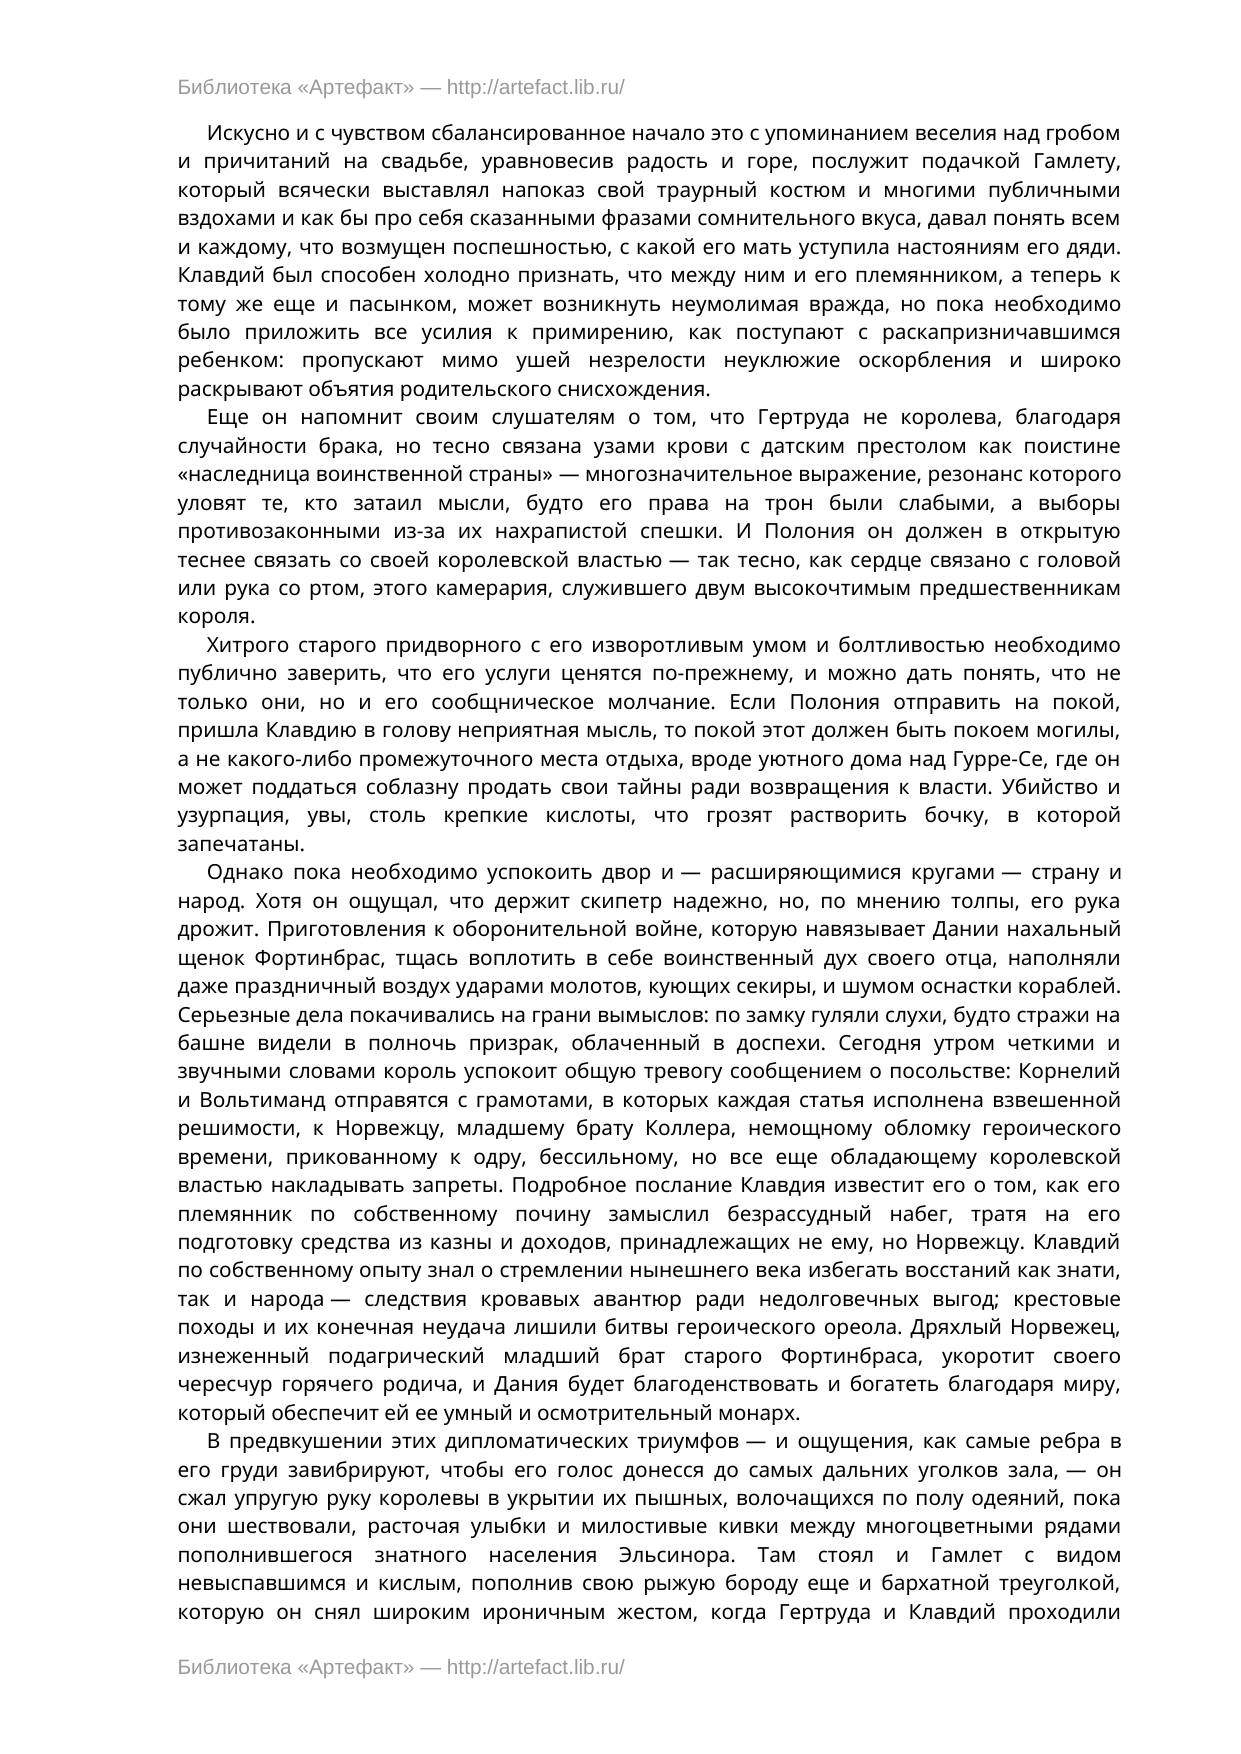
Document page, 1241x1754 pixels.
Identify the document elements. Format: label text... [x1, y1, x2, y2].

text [177, 1426, 1122, 1625]
text Однако пока необходимо успокоить двор и — расширяющимися кругами — страну и народ. Хотя он ощущал, что держит скипетр надежно, но, по мнению толпы, его рука дрожит. Приготовления к оборонительной войне, которую навязывает Дании нахальный щенок Фортинбрас, тщась воплотить в себе воинственный дух своего отца, наполняли даже праздничный воздух ударами молотов, кующих секиры, и шумом оснастки кораблей. Серьезные дела покачивались на грани вымыслов: по замку гуляли слухи, будто стражи на башне видели в полночь призрак, облаченный в доспехи. Сегодня утром четкими и звучными словами король успокоит общую тревогу сообщением о посольстве: Корнелий и Вольтиманд отправятся с грамотами, в которых каждая статья исполнена взвешенной решимости, к Норвежцу, младшему брату Коллера, немощному обломку героического времени, прикованному к одру, бессильному, но все еще обладающему королевской властью накладывать запреты. Подробное послание Клавдия известит его о том, как его племянник по собственному почину замыслил безрассудный набег, тратя на его подготовку средства из казны и доходов, принадлежащих не ему, но Норвежцу. Клавдий по собственному опыту знал о стремлении нынешнего века избегать восстаний как знати, так и народа — следствия кровавых авантюр ради недолговечных выгод; крестовые походы и их конечная неудача лишили битвы героического ореола. Дряхлый Норвежец, изнеженный подагрический младший брат старого Фортинбраса, укоротит своего чересчур горячего родича, и Дания будет благоденствовать и богатеть благодаря миру, который обеспечит ей ее умный и осмотрительный монарх. [177, 857, 1122, 1426]
text Искусно и с чувством сбалансированное начало это с упоминанием веселия над гробом и причитаний на свадьбе, уравновесив радость и горе, послужит подачкой Гамлету, который всячески выставлял напоказ свой траурный костюм и многими публичными вздохами и как бы про себя сказанными фразами сомнительного вкуса, давал понять всем и каждому, что возмущен поспешностью, с какой его мать уступила настояниям его дяди. Клавдий был способен холодно признать, что между ним и его племянником, а теперь к тому же еще и пасынком, может возникнуть неумолимая вражда, но пока необходимо было приложить все усилия к примирению, как поступают с раскапризничавшимся ребенком: пропускают мимо ушей незрелости неуклюжие оскорбления и широко раскрывают объятия родительского снисхождения. [177, 118, 1122, 402]
text Хитрого старого придворного с его изворотливым умом и болтливостью необходимо публично заверить, что его услуги ценятся по-прежнему, и можно дать понять, что не только они, но и его сообщническое молчание. Если Полония отправить на покой, пришла Клавдию в голову неприятная мысль, то покой этот должен быть покоем могилы, а не какого-либо промежуточного места отдыха, вроде уютного дома над Гурре-Се, где он может поддаться соблазну продать свои тайны ради возвращения к власти. Убийство и узурпация, увы, столь крепкие кислоты, что грозят растворить бочку, в которой запечатаны. [177, 630, 1122, 857]
text Еще он напомнит своим слушателям о том, что Гертруда не королева, благодаря случайности брака, но тесно связана узами крови с датским престолом как поистине «наследница воинственной страны» — многозначительное выражение, резонанс которого уловят те, кто затаил мысли, будто его права на трон были слабыми, а выборы противозаконными из-за их нахрапистой спешки. И Полония он должен в открытую теснее связать со своей королевской властью — так тесно, как сердце связано с головой или рука со ртом, этого камерария, служившего двум высокочтимым предшественникам короля. [177, 402, 1122, 630]
